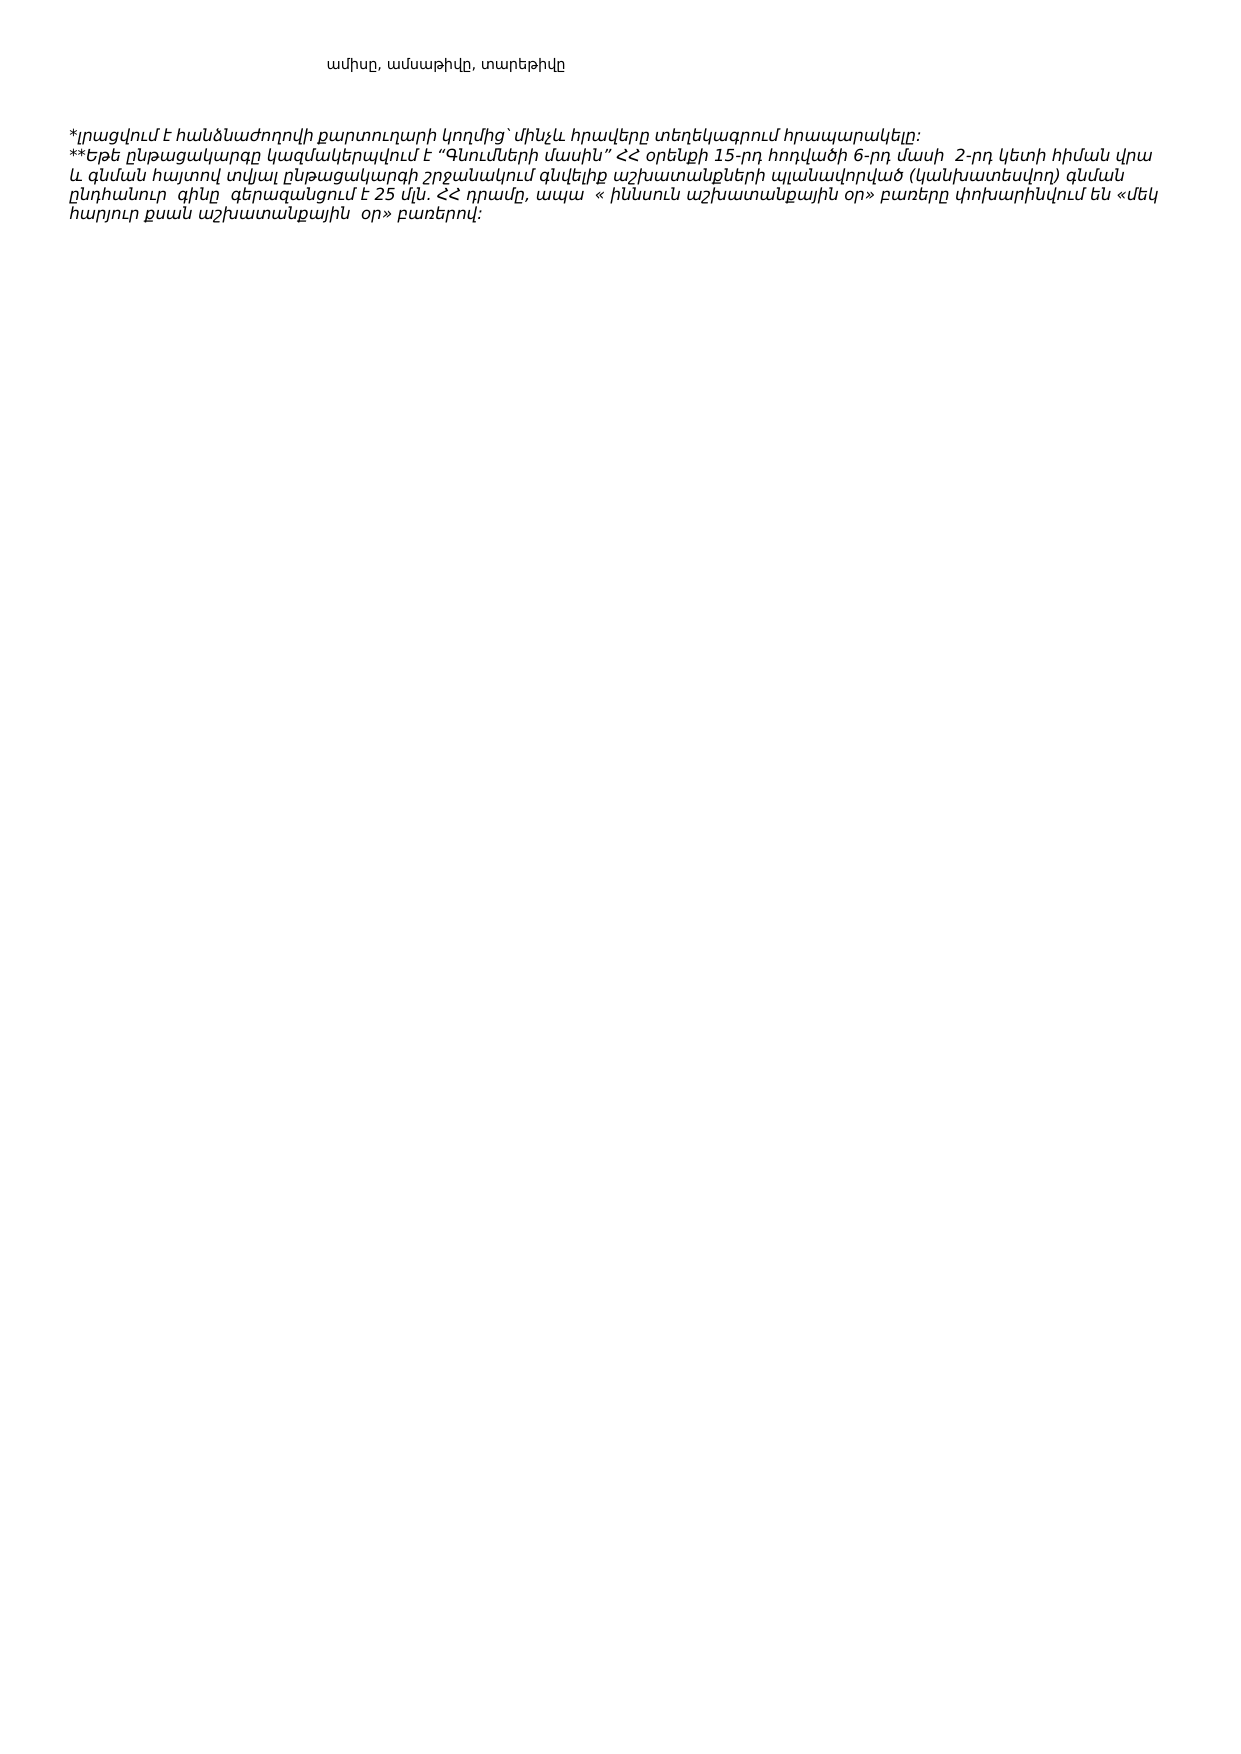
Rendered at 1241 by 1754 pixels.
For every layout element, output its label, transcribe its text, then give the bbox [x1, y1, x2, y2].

text ամիսը, ամսաթիվը, տարեթիվը [69, 56, 1167, 85]
text *լրացվում է հանձնաժողովի քարտուղարի կողմից` մինչև հրավերը տեղեկագրում հրապարակելը: [69, 123, 1167, 146]
text **Եթե ընթացակարգը կազմակերպվում է “Գնումների մասին” ՀՀ օրենքի 15-րդ հոդվածի 6-րդ մասի 2-րդ կետի հիման վրա և գնման հայտով տվյալ ընթացակարգի շրջանակում գնվելիք աշխատանքների պլանավորված (կանխատեսվող) գնման ընդհանուր գինը գերազանցում է 25 մլն. ՀՀ դրամը, ապա « իննսուն աշխատանքային օր» բառերը փոխարինվում են «մեկ հարյուր քսան աշխատանքային օր» բառերով: [69, 146, 1167, 224]
